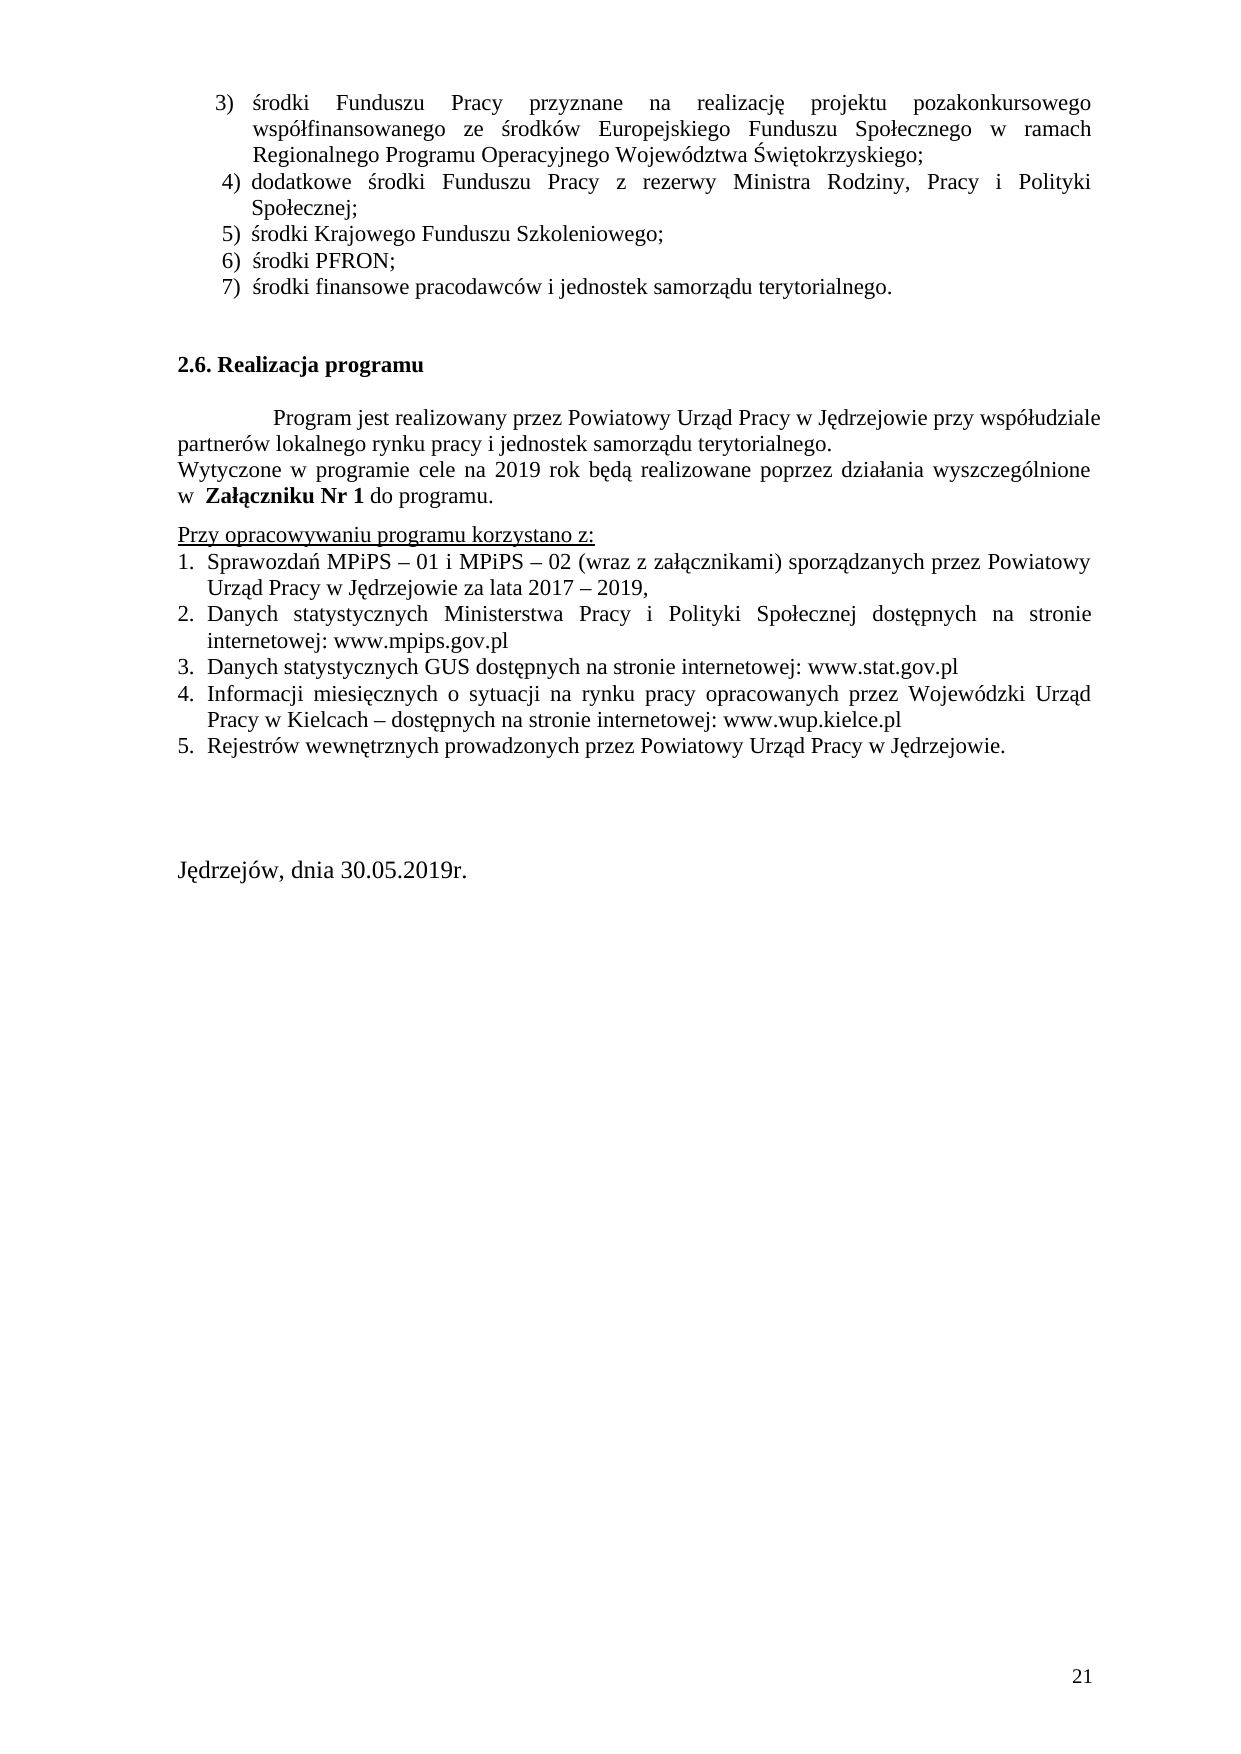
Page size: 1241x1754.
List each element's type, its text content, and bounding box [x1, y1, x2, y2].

list środki finansowe pracodawców i jednostek samorządu terytorialnego. [221, 273, 1092, 299]
list środki PFRON; [222, 247, 1092, 273]
list Sprawozdań MPiPS – 01 i MPiPS – 02 (wraz z załącznikami) sporządzanych przez Powiatowy Urząd Pracy w Jędrzejowie za lata 2017 – 2019, [177, 548, 1092, 601]
text 2.6. Realizacja programu [177, 351, 1092, 377]
subtitle Jędrzejów, dnia 30.05.2019r. [177, 855, 1092, 884]
list Rejestrów wewnętrznych prowadzonych przez Powiatowy Urząd Pracy w Jędrzejowie. [177, 732, 1092, 759]
list środki Krajowego Funduszu Szkoleniowego; [222, 220, 1092, 247]
list Informacji miesięcznych o sytuacji na rynku pracy opracowanych przez Wojewódzki Urząd Pracy w Kielcach – dostępnych na stronie internetowej: www.wup.kielce.pl [177, 679, 1092, 732]
text Program jest realizowany przez Powiatowy Urząd Pracy w Jędrzejowie przy współudziale partnerów lokalnego rynku pracy i jednostek samorządu terytorialnego. [177, 403, 1092, 456]
list Danych statystycznych GUS dostępnych na stronie internetowej: www.stat.gov.pl [177, 653, 1092, 679]
text Wytyczone w programie cele na 2019 rok będą realizowane poprzez działania wyszczególnione w Załączniku Nr 1 do programu. [177, 456, 1092, 509]
list dodatkowe środki Funduszu Pracy z rezerwy Ministra Rodziny, Pracy i Polityki Społecznej; [222, 168, 1092, 220]
list środki Funduszu Pracy przyznane na realizację projektu pozakonkursowego współfinansowanego ze środków Europejskiego Funduszu Społecznego w ramach Regionalnego Programu Operacyjnego Województwa Świętokrzyskiego; [215, 89, 1092, 168]
text Przy opracowywaniu programu korzystano z: [177, 521, 1092, 548]
list Danych statystycznych Ministerstwa Pracy i Polityki Społecznej dostępnych na stronie internetowej: www.mpips.gov.pl [177, 601, 1092, 653]
